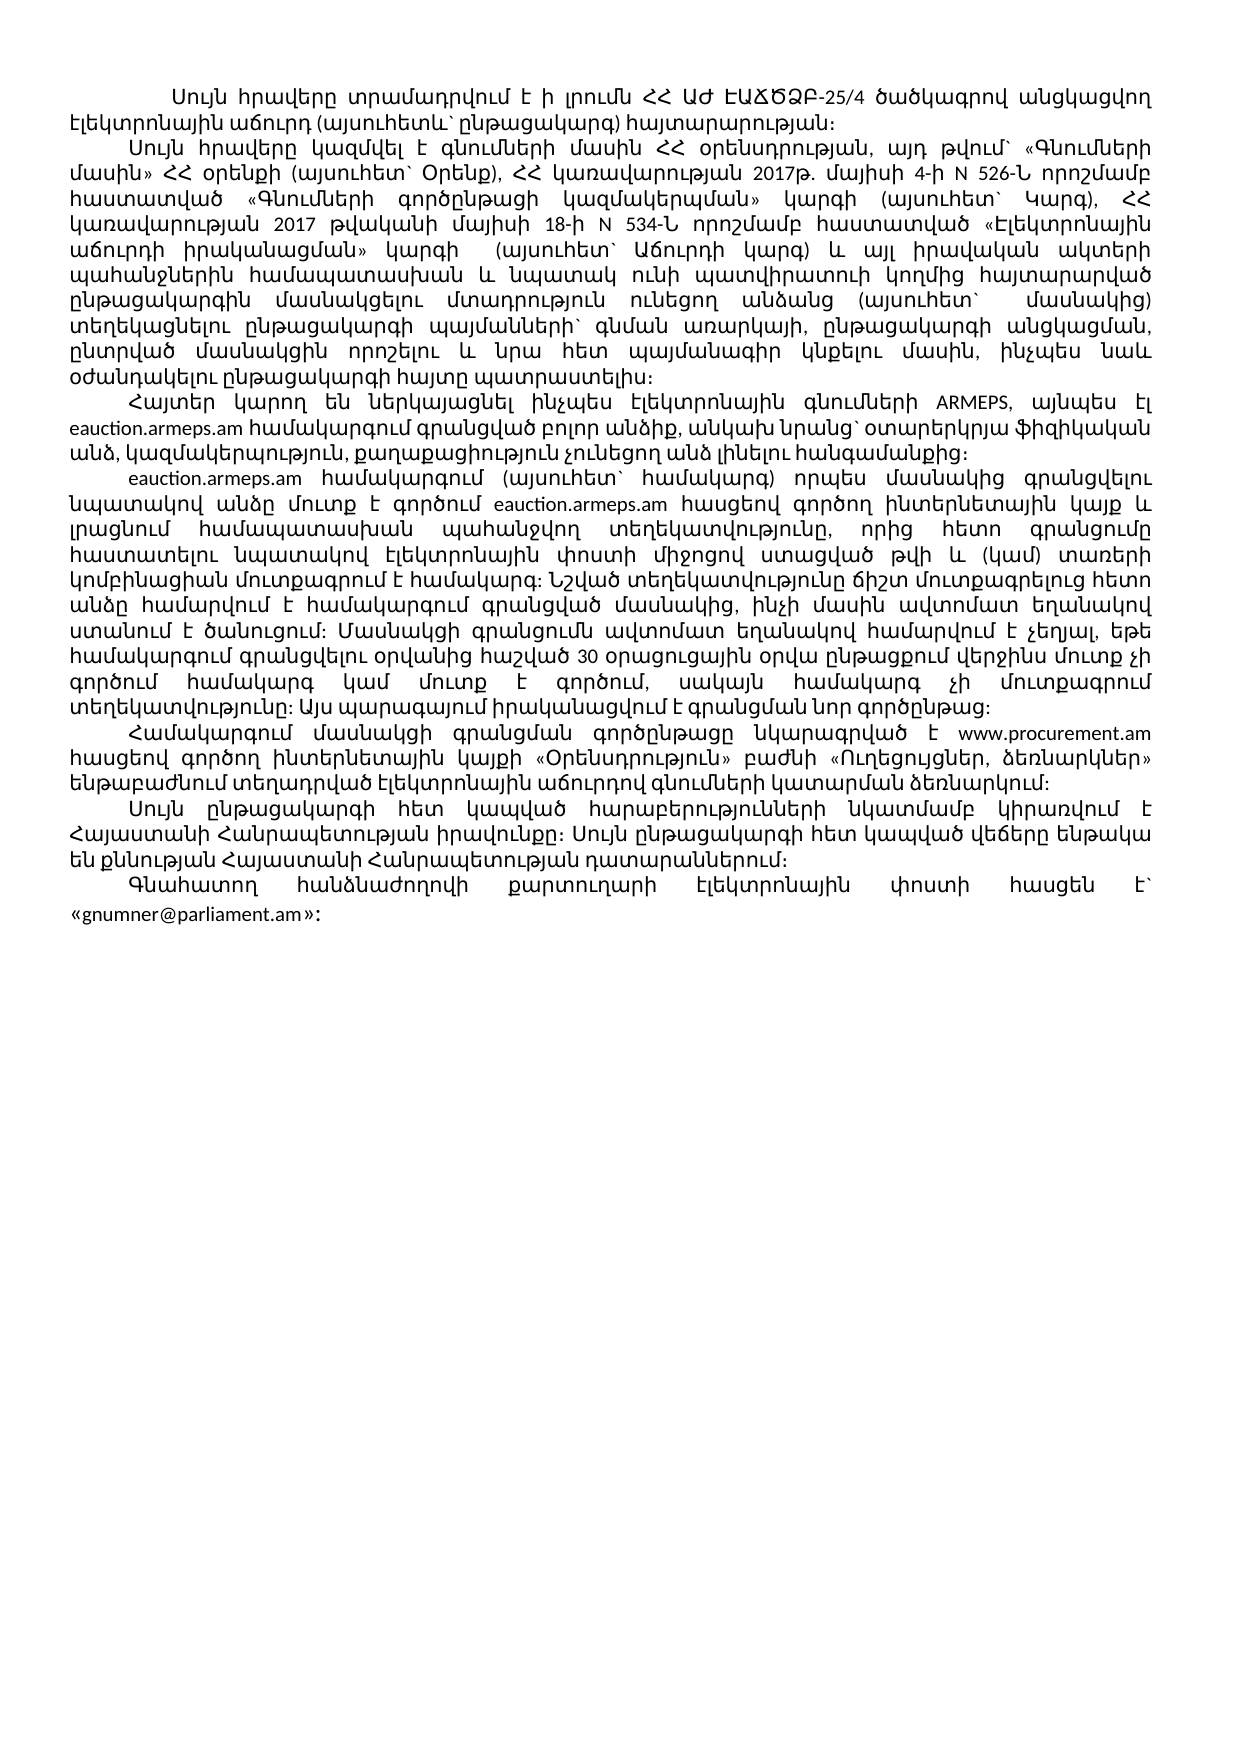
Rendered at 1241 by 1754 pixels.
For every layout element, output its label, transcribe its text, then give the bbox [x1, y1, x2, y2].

text Սույն հրավերը կազմվել է գնումների մասին ՀՀ օրենսդրության, այդ թվում` «Գնումների մասին» ՀՀ օրենքի (այսուհետ` Օրենք), ՀՀ կառավարության 2017թ. մայիսի 4-ի N 526-Ն որոշմամբ հաստատված «Գնումների գործընթացի կազմակերպման» կարգի (այսուհետ` Կարգ), ՀՀ կառավարության 2017 թվականի մայիսի 18-ի N 534-Ն որոշմամբ հաստատված «Էլեկտրոնային աճուրդի իրականացման» կարգի (այսուհետ` Աճուրդի կարգ) և այլ իրավական ակտերի պահանջներին համապատասխան և նպատակ ունի պատվիրատուի կողմից հայտարարված ընթացակարգին մասնակցելու մտադրություն ունեցող անձանց (այսուհետ` մասնակից) տեղեկացնելու ընթացակարգի պայմանների` գնման առարկայի, ընթացակարգի անցկացման, ընտրված մասնակցին որոշելու և նրա հետ պայմանագիր կնքելու մասին, ինչպես նաև օժանդակելու ընթացակարգի հայտը պատրաստելիս։ [69, 135, 1152, 389]
text eauction.armeps.am համակարգում (այսուհետ` համակարգ) որպես մասնակից գրանցվելու նպատակով անձը մուտք է գործում eauction.armeps.am հասցեով գործող ինտերնետային կայք և լրացնում համապատասխան պահանջվող տեղեկատվությունը, որից հետո գրանցումը հաստատելու նպատակով էլեկտրոնային փոստի միջոցով ստացված թվի և (կամ) տառերի կոմբինացիան մուտքագրում է համակարգ: Նշված տեղեկատվությունը ճիշտ մուտքագրելուց հետո անձը համարվում է համակարգում գրանցված մասնակից, ինչի մասին ավտոմատ եղանակով ստանում է ծանուցում: Մասնակցի գրանցումն ավտոմատ եղանակով համարվում է չեղյալ, եթե համակարգում գրանցվելու օրվանից հաշված 30 օրացուցային օրվա ընթացքում վերջինս մուտք չի գործում համակարգ կամ մուտք է գործում, սակայն համակարգ չի մուտքագրում տեղեկատվությունը: Այս պարագայում իրականացվում է գրանցման նոր գործընթաց: [69, 466, 1152, 720]
text Համակարգում մասնակցի գրանցման գործընթացը նկարագրված է www.procurement.am հասցեով գործող ինտերնետային կայքի «Օրենսդրություն» բաժնի «Ուղեցույցներ, ձեռնարկներ» ենթաբաժնում տեղադրված էլեկտրոնային աճուրդով գնումների կատարման ձեռնարկում: [69, 720, 1152, 796]
text Հայտեր կարող են ներկայացնել ինչպես էլեկտրոնային գնումների ARMEPS, այնպես էլ eauction.armeps.am համակարգում գրանցված բոլոր անձիք, անկախ նրանց` օտարերկրյա ֆիզիկական անձ, կազմակերպություն, քաղաքացիություն չունեցող անձ լինելու հանգամանքից։ [69, 389, 1152, 466]
text Սույն ընթացակարգի հետ կապված հարաբերությունների նկատմամբ կիրառվում է Հայաստանի Հանրապետության իրավունքը։ Սույն ընթացակարգի հետ կապված վեճերը ենթակա են քննության Հայաստանի Հանրապետության դատարաններում։ [69, 796, 1152, 872]
text Սույն հրավերը տրամադրվում է ի լրումն ՀՀ ԱԺ ԷԱՃԾՁԲ-25/4 ծածկագրով անցկացվող էլեկտրոնային աճուրդ (այսուհետև` ընթացակարգ) հայտարարության։ [69, 84, 1152, 135]
text Գնահատող հանձնաժողովի քարտուղարի էլեկտրոնային փոստի հասցեն է` «gnumner@parliament.am»: [69, 872, 1152, 928]
